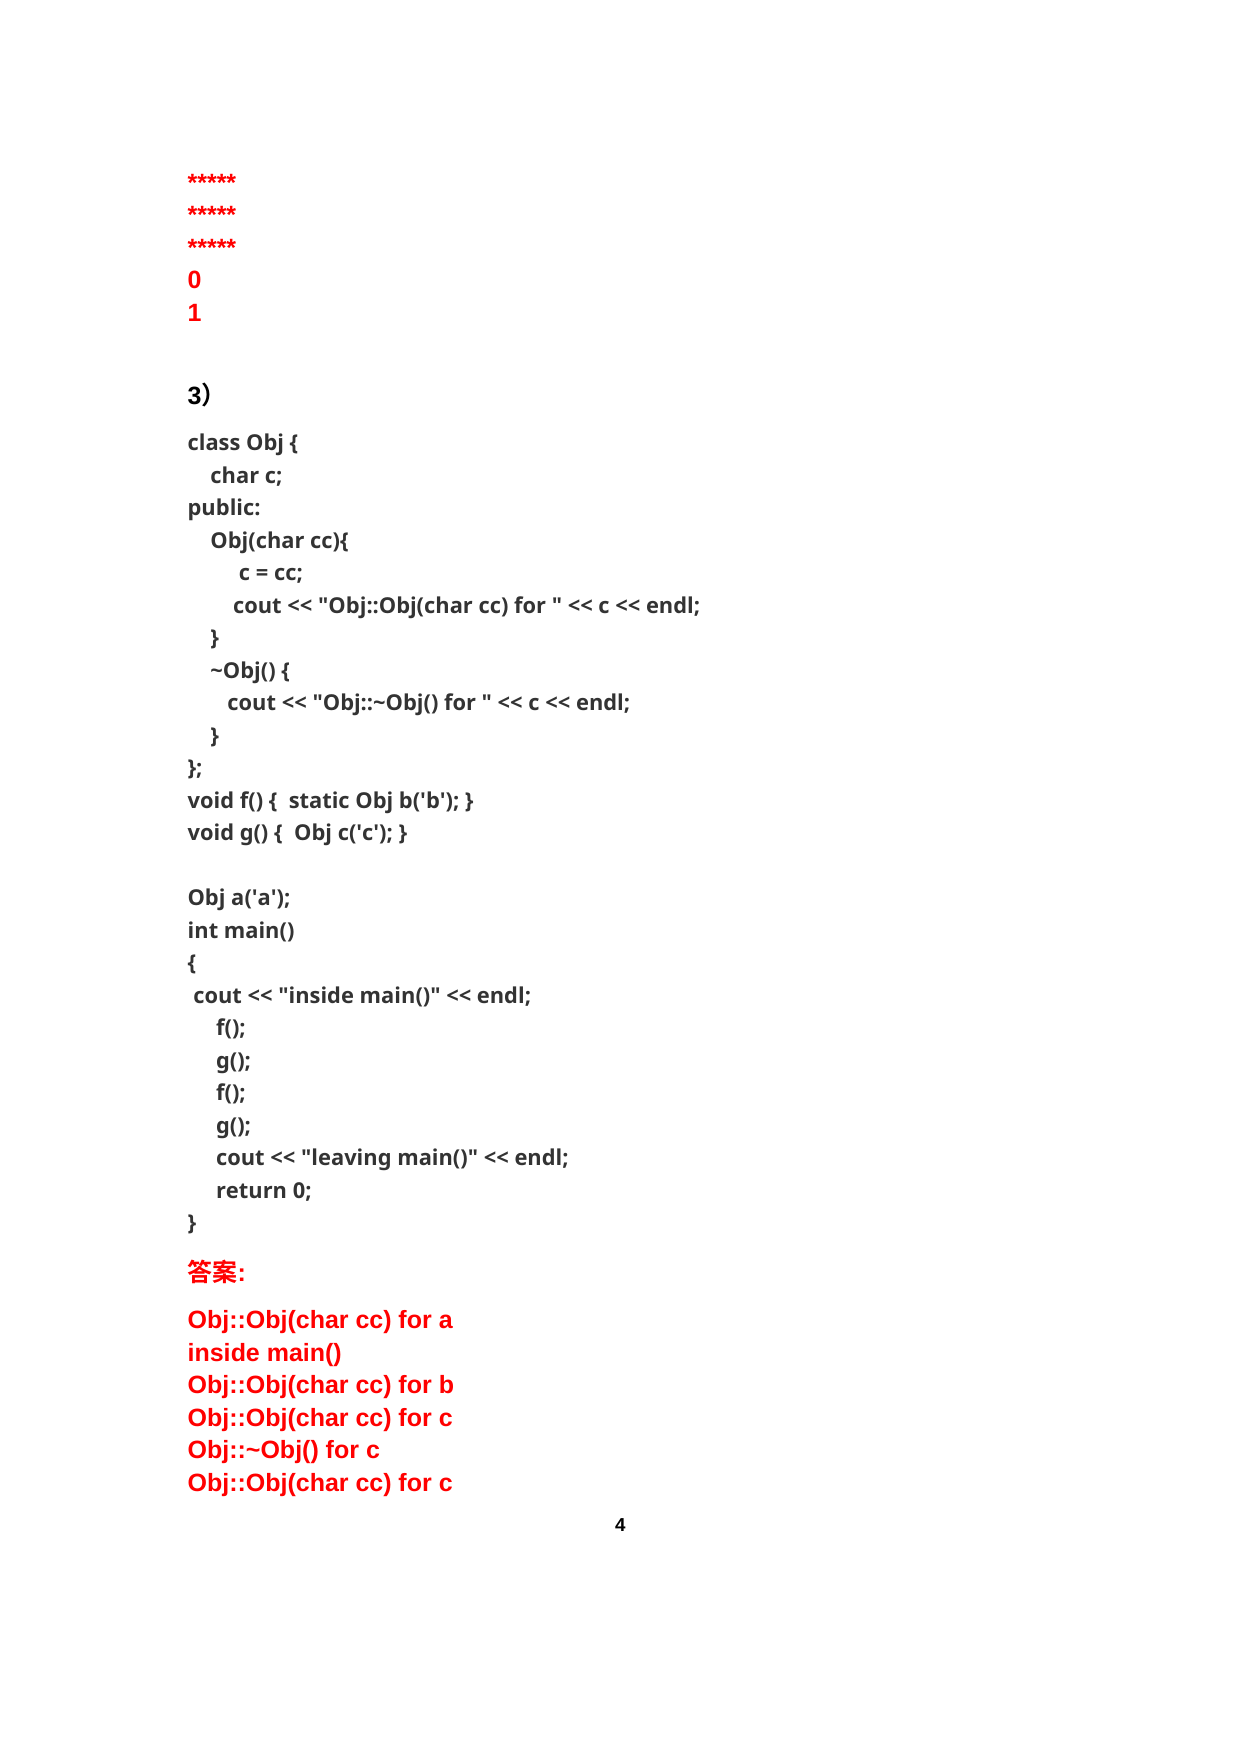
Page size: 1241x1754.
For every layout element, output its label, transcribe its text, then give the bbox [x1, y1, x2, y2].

text ~Obj() { [187, 653, 1053, 686]
text 0 [187, 263, 1053, 296]
text }; [187, 751, 1053, 783]
text ***** [187, 198, 1053, 231]
text g(); [187, 1108, 1053, 1141]
text g(); [187, 1043, 1053, 1076]
text } [187, 718, 1053, 751]
text cout << "leaving main()" << endl; [187, 1141, 1053, 1173]
text c = cc; [187, 556, 1053, 588]
text char c; [187, 458, 1053, 491]
text public: [187, 491, 1053, 523]
text Obj::Obj(char cc) for a [187, 1303, 1053, 1336]
text ***** [187, 166, 1053, 198]
text } [187, 621, 1053, 653]
text void f() { static Obj b('b'); } [187, 783, 1053, 816]
text { [187, 946, 1053, 978]
text cout << "inside main()" << endl; [187, 978, 1053, 1011]
text inside main() [187, 1336, 1053, 1368]
text cout << "Obj::~Obj() for " << c << endl; [187, 686, 1053, 718]
text cout << "Obj::Obj(char cc) for " << c << endl; [187, 588, 1053, 621]
text int main() [187, 913, 1053, 946]
text f(); [187, 1076, 1053, 1108]
text } [187, 1206, 1053, 1238]
text Obj::Obj(char cc) for c [187, 1401, 1053, 1433]
text void g() { Obj c('c'); } [187, 816, 1053, 848]
text f(); [187, 1011, 1053, 1043]
text class Obj { [187, 426, 1053, 458]
text 1 [187, 296, 1053, 328]
text Obj::~Obj() for c [187, 1433, 1053, 1466]
text 3） [187, 361, 1053, 426]
text Obj::Obj(char cc) for b [187, 1368, 1053, 1401]
text Obj::Obj(char cc) for c [187, 1466, 1053, 1498]
text Obj(char cc){ [187, 523, 1053, 556]
text 答案: [187, 1238, 1053, 1303]
text ***** [187, 231, 1053, 263]
text return 0; [187, 1173, 1053, 1206]
text Obj a('a'); [187, 881, 1053, 913]
